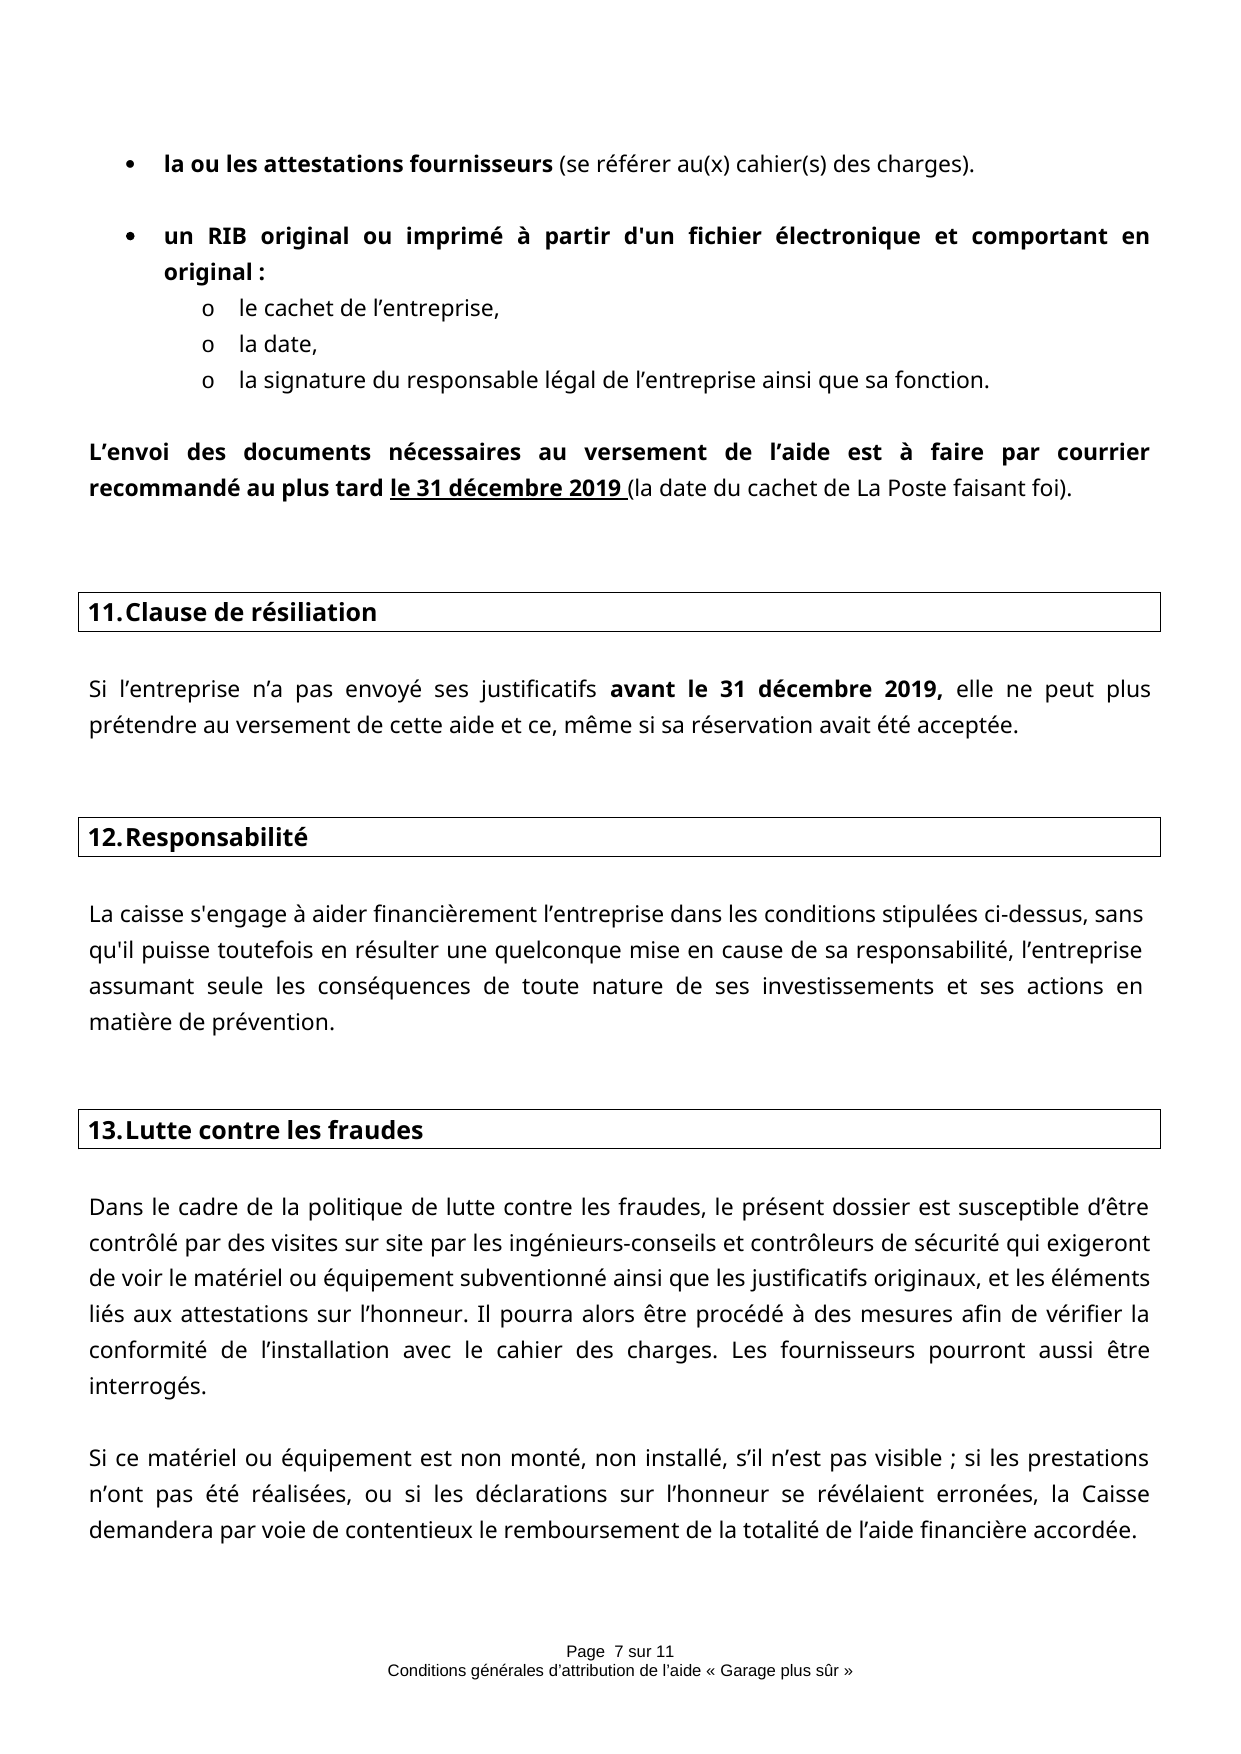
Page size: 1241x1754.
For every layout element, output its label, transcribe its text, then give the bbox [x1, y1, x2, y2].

list Lutte contre les fraudes [79, 1110, 1160, 1148]
list Responsabilité [79, 818, 1160, 856]
list la date, [201, 327, 1152, 359]
text Dans le cadre de la politique de lutte contre les fraudes, le présent dossier est susceptible d’être contrôlé par des visites sur site par les ingénieurs-conseils et contrôleurs de sécurité qui exigeront de voir le matériel ou équipement subventionné ainsi que les justificatifs originaux, et les éléments liés aux attestations sur l’honneur. Il pourra alors être procédé à des mesures afin de vérifier la conformité de l’installation avec le cahier des charges. Les fournisseurs pourront aussi être interrogés. [89, 1191, 1152, 1401]
text Si l’entreprise n’a pas envoyé ses justificatifs avant le 31 décembre 2019, elle ne peut plus prétendre au versement de cette aide et ce, même si sa réservation avait été acceptée. [89, 673, 1152, 740]
list la signature du responsable légal de l’entreprise ainsi que sa fonction. [201, 363, 1152, 395]
list la ou les attestations fournisseurs (se référer au(x) cahier(s) des charges). [126, 148, 1152, 179]
text Si ce matériel ou équipement est non monté, non installé, s’il n’est pas visible ; si les prestations n’ont pas été réalisées, ou si les déclarations sur l’honneur se révélaient erronées, la Caisse demandera par voie de contentieux le remboursement de la totalité de l’aide financière accordée. [89, 1442, 1152, 1545]
text La caisse s'engage à aider financièrement l’entreprise dans les conditions stipulées ci-dessus, sans qu'il puisse toutefois en résulter une quelconque mise en cause de sa responsabilité, l’entreprise assumant seule les conséquences de toute nature de ses investissements et ses actions en matière de prévention. [89, 898, 1144, 1037]
text L’envoi des documents nécessaires au versement de l’aide est à faire par courrier recommandé au plus tard le 31 décembre 2019 (la date du cachet de La Poste faisant foi). [89, 436, 1152, 503]
list Clause de résiliation [79, 593, 1160, 631]
list le cachet de l’entreprise, [201, 291, 1152, 323]
list un RIB original ou imprimé à partir d'un fichier électronique et comportant en original : [126, 219, 1152, 287]
